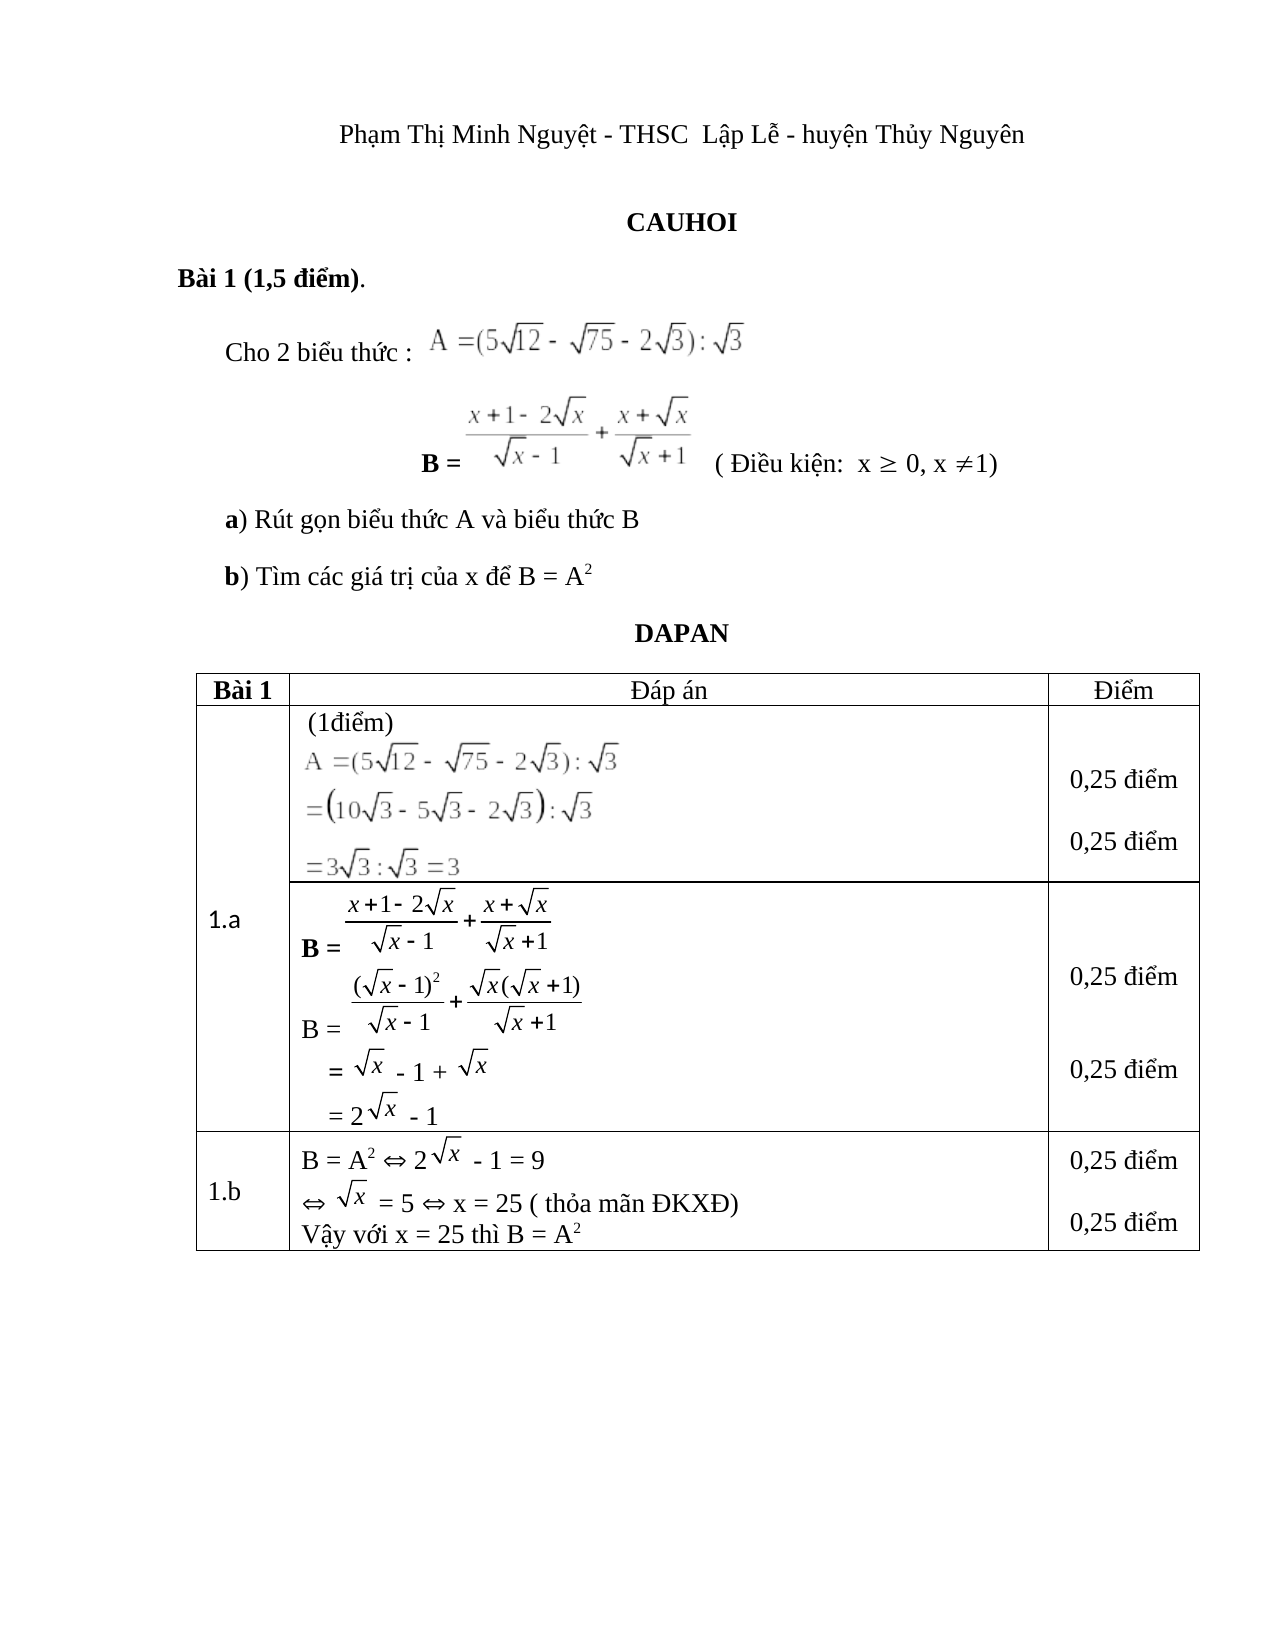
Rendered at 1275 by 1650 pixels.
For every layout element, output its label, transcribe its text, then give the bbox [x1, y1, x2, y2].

table_cell 1.a [197, 706, 289, 1131]
table_cell (1điểm) [290, 706, 1048, 881]
table_cell 0,25 điểm 0,25 điểm [1049, 1132, 1199, 1250]
text Bài 1 (1,5 điểm). [177, 262, 1186, 293]
text Cho 2 biểu thức : [225, 319, 1186, 367]
text a) Rút gọn biểu thức A và biểu thức B [225, 503, 1186, 535]
text Phạm Thị Minh Nguyệt - THSC Lập Lễ - huyện Thủy Nguyên [177, 118, 1186, 149]
table_cell 1.b [197, 1132, 289, 1250]
table_header Bài 1 [197, 674, 289, 705]
text B = ( Điều kiện: x 0, x 1) [225, 392, 1186, 478]
table_cell 0,25 điểm 0,25 điểm [1049, 706, 1199, 881]
table_cell B = A2 2 - 1 = 9 = 5 x = 25 ( thỏa mãn ĐKXĐ) Vậy với x = 25 thì B = A2 [290, 1132, 1048, 1250]
table_header Điểm [1049, 674, 1199, 705]
table_cell 0,25 điểm 0,25 điểm [1049, 883, 1199, 1131]
text DAPAN [177, 617, 1186, 648]
table_cell B = B = = - 1 + = 2 - 1 [290, 883, 1048, 1131]
text b) Tìm các giá trị của x để B = A2 [177, 560, 1186, 591]
text CAUHOI [177, 206, 1186, 237]
table_header Đáp án [290, 674, 1048, 705]
